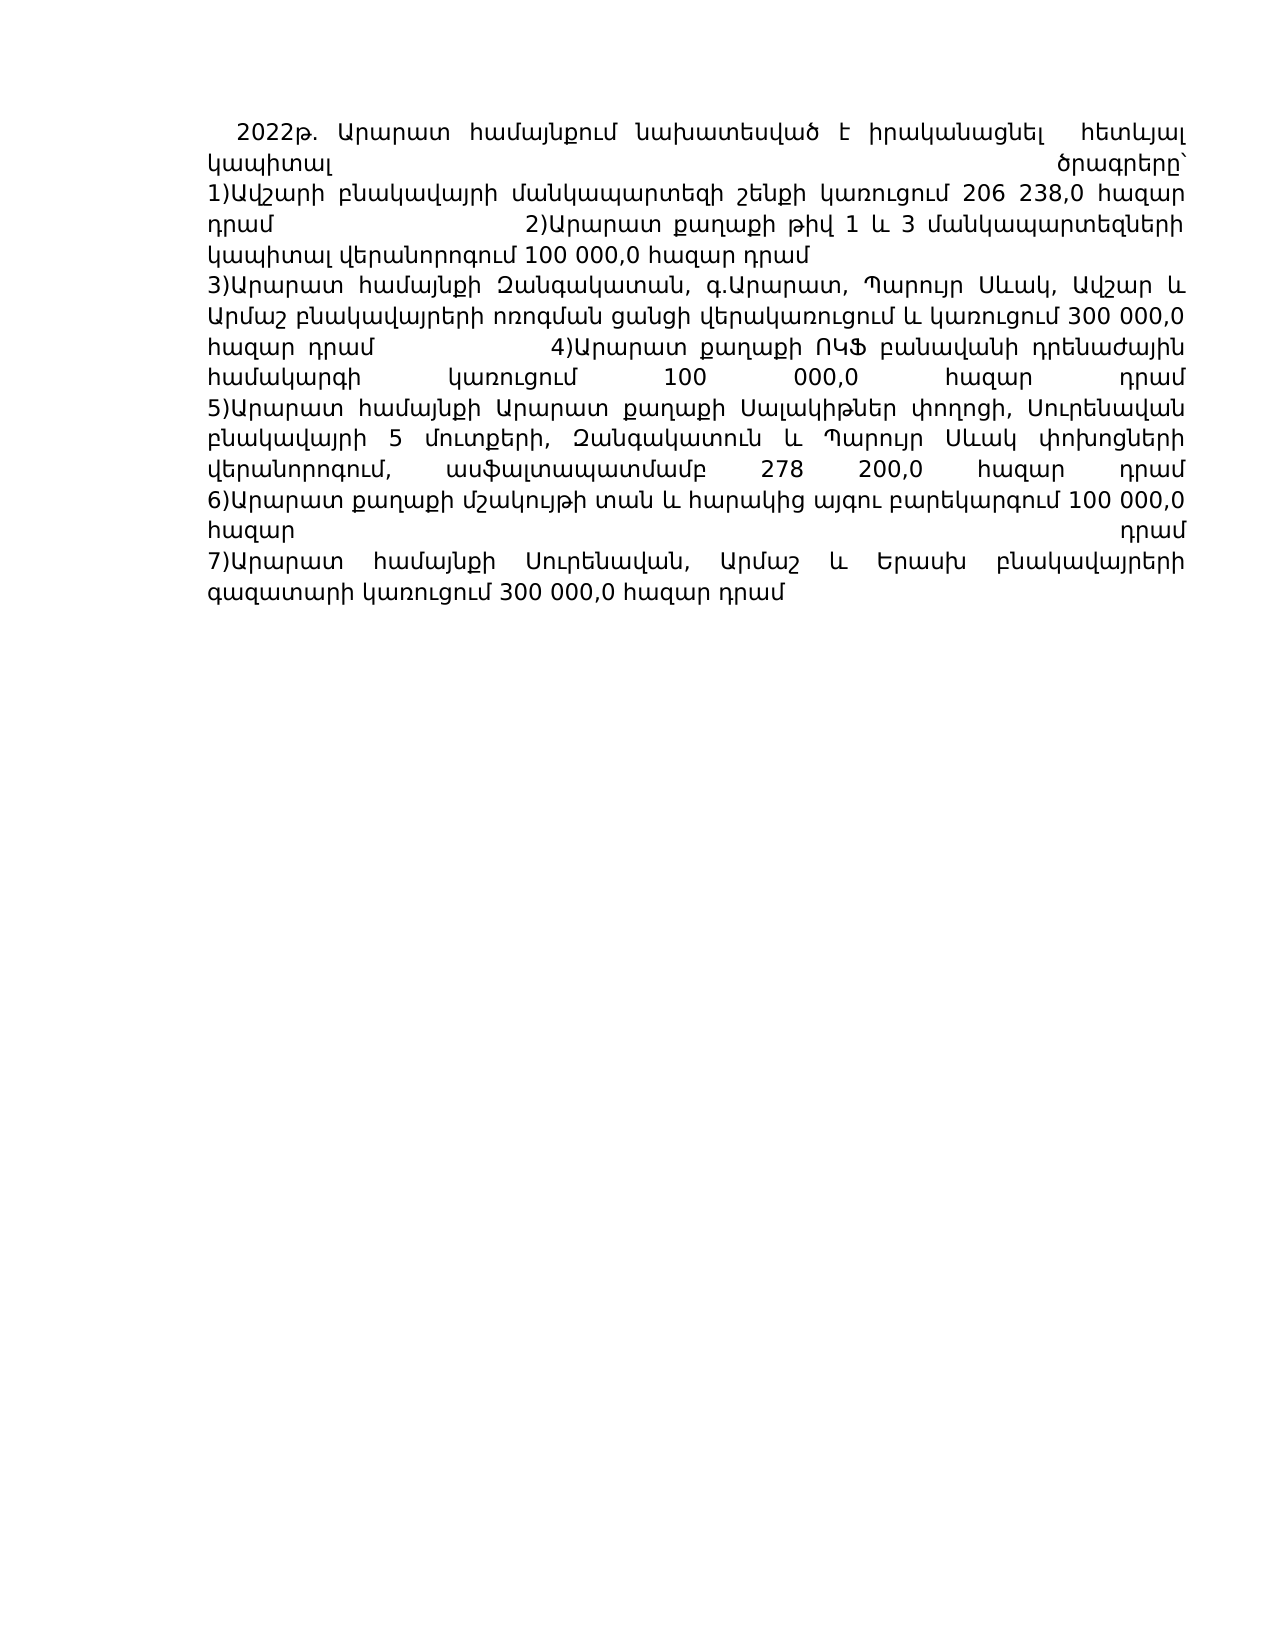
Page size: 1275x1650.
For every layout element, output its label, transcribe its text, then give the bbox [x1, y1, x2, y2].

text 2022թ. Արարատ համայնքում նախատեսված է իրականացնել հետևյալ կապիտալ ծրագրերը՝ 1)Ավշարի բնակավայրի մանկապարտեզի շենքի կառուցում 206 238,0 հազար դրամ 2)Արարատ քաղաքի թիվ 1 և 3 մանկապարտեզների կապիտալ վերանորոգում 100 000,0 հազար դրամ [207, 119, 1186, 268]
text 3)Արարատ համայնքի Զանգակատան, գ.Արարատ, Պարույր Սևակ, Ավշար և Արմաշ բնակավայրերի ոռոգման ցանցի վերակառուցում և կառուցում 300 000,0 հազար դրամ 4)Արարատ քաղաքի ՈԿՖ բանավանի դրենաժային համակարգի կառուցում 100 000,0 հազար դրամ 5)Արարատ համայնքի Արարատ քաղաքի Սալակիթներ փողոցի, Սուրենավան բնակավայրի 5 մուտքերի, Զանգակատուն և Պարույր Սևակ փոխոցների վերանորոգում, ասֆալտապատմամբ 278 200,0 հազար դրամ 6)Արարատ քաղաքի մշակույթի տան և հարակից այգու բարեկարգում 100 000,0 հազար դրամ 7)Արարատ համայնքի Սուրենավան, Արմաշ և Երասխ բնակավայրերի գազատարի կառուցում 300 000,0 հազար դրամ [207, 272, 1186, 605]
